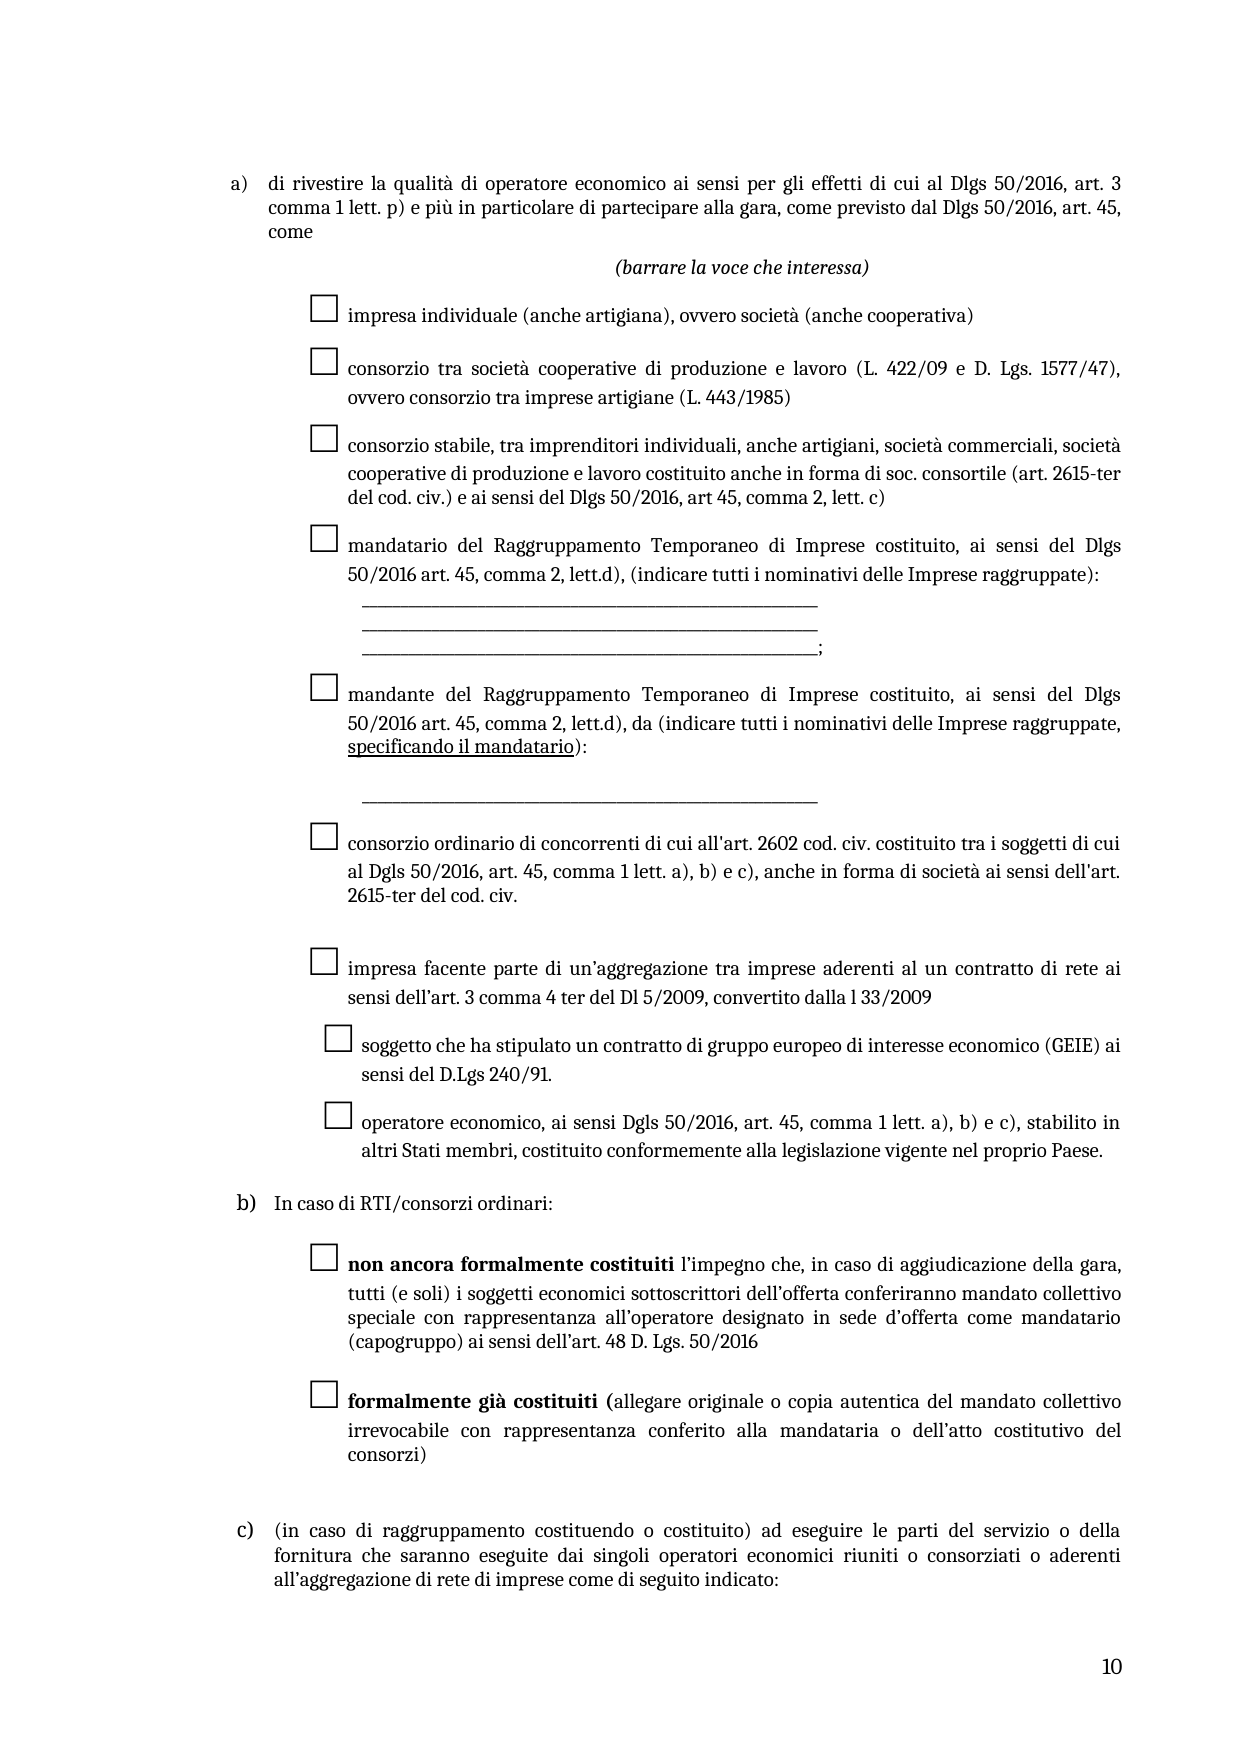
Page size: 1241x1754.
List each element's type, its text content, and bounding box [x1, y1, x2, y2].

list mandatario del Raggruppamento Temporaneo di Imprese costituito, ai sensi del Dlgs 50/2016 art. 45, comma 2, lett.d), (indicare tutti i nominativi delle Imprese raggruppate): [310, 510, 1122, 587]
list impresa facente parte di un’aggregazione tra imprese aderenti al un contratto di rete ai sensi dell’art. 3 comma 4 ter del Dl 5/2009, convertito dalla l 33/2009 [310, 933, 1122, 1009]
list (in caso di raggruppamento costituendo o costituito) ad eseguire le parti del servizio o della fornitura che saranno eseguite dai singoli operatori economici riuniti o consorziati o aderenti all’aggregazione di rete di imprese come di seguito indicato: [236, 1515, 1122, 1592]
text (barrare la voce che interessa) [362, 256, 1122, 280]
list non ancora formalmente costituiti l’impegno che, in caso di aggiudicazione della gara, tutti (e soli) i soggetti economici sottoscrittori dell’offerta conferiranno mandato collettivo speciale con rappresentanza all’operatore designato in sede d’offerta come mandatario (capogruppo) ai sensi dell’art. 48 D. Lgs. 50/2016 [310, 1229, 1122, 1353]
list impresa individuale (anche artigiana), ovvero società (anche cooperativa) [310, 280, 1122, 333]
list consorzio stabile, tra imprenditori individuali, anche artigiani, società commerciali, società cooperative di produzione e lavoro costituito anche in forma di soc. consortile (art. 2615-ter del cod. civ.) e ai sensi del Dlgs 50/2016, art 45, comma 2, lett. c) [310, 409, 1122, 510]
list consorzio tra società cooperative di produzione e lavoro (L. 422/09 e D. Lgs. 1577/47), ovvero consorzio tra imprese artigiane (L. 443/1985) [310, 333, 1122, 409]
list In caso di RTI/consorzi ordinari: [236, 1188, 1122, 1216]
list soggetto che ha stipulato un contratto di gruppo europeo di interesse economico (GEIE) ai sensi del D.Lgs 240/91. [324, 1009, 1122, 1086]
text ___________________________________________________________ ___________________________________________________________ ___________________________________________________________; [362, 587, 1122, 658]
text ___________________________________________________________ [362, 783, 1122, 807]
list mandante del Raggruppamento Temporaneo di Imprese costituito, ai sensi del Dlgs 50/2016 art. 45, comma 2, lett.d), da (indicare tutti i nominativi delle Imprese raggruppate, specificando il mandatario): [310, 658, 1122, 759]
list consorzio ordinario di concorrenti di cui all'art. 2602 cod. civ. costituito tra i soggetti di cui al Dgls 50/2016, art. 45, comma 1 lett. a), b) e c), anche in forma di società ai sensi dell'art. 2615-ter del cod. civ. [310, 807, 1122, 908]
list formalmente già costituiti (allegare originale o copia autentica del mandato collettivo irrevocabile con rappresentanza conferito alla mandataria o dell’atto costitutivo del consorzi) [310, 1366, 1122, 1466]
list di rivestire la qualità di operatore economico ai sensi per gli effetti di cui al Dlgs 50/2016, art. 3 comma 1 lett. p) e più in particolare di partecipare alla gara, come previsto dal Dlgs 50/2016, art. 45, come [231, 172, 1122, 243]
list operatore economico, ai sensi Dgls 50/2016, art. 45, comma 1 lett. a), b) e c), stabilito in altri Stati membri, costituito conformemente alla legislazione vigente nel proprio Paese. [324, 1086, 1122, 1163]
